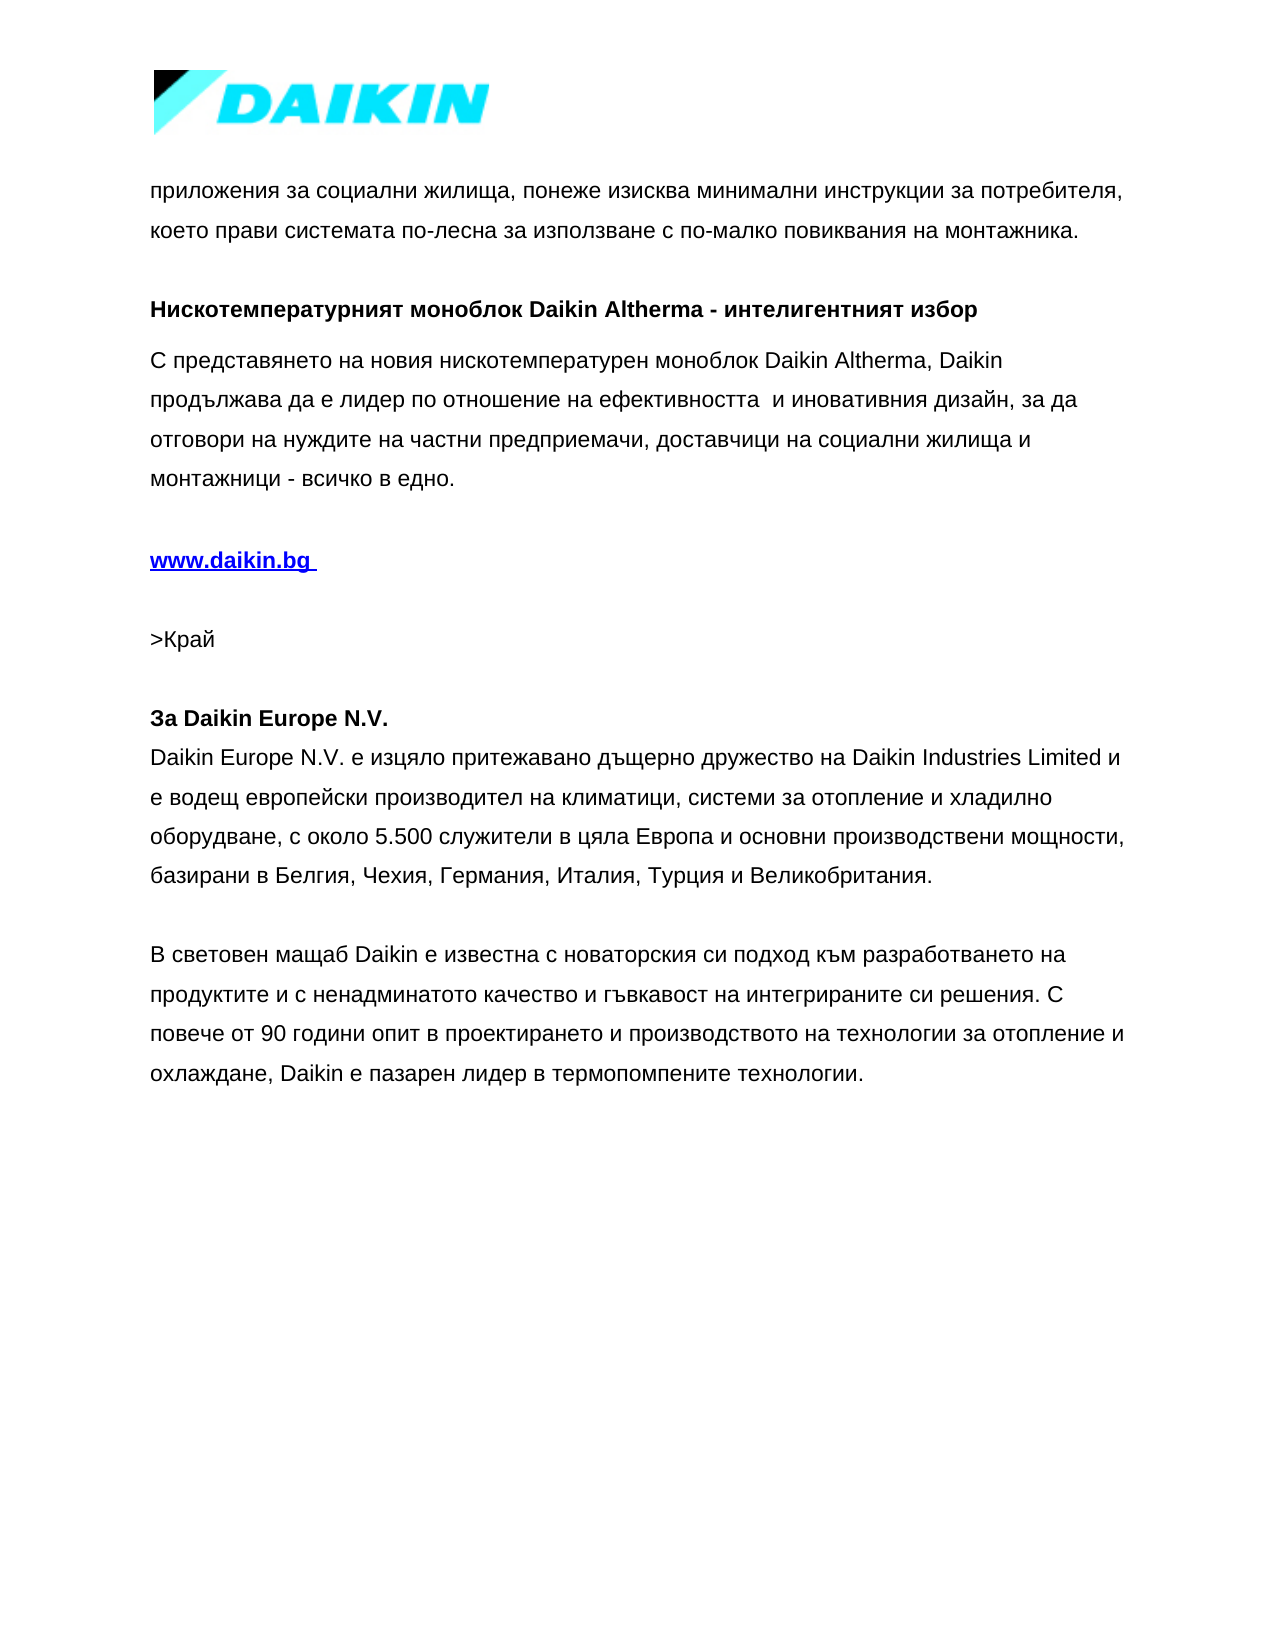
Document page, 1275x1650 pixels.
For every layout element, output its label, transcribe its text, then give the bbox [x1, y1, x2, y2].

text С представянето на новия нискотемпературен моноблок Daikin Altherma, Daikin продължава да е лидер по отношение на ефективността и иновативния дизайн, за да отговори на нуждите на частни предприемачи, доставчици на социални жилища и монтажници - всичко в едно. [150, 347, 1125, 491]
text Daikin Europe N.V. е изцяло притежавано дъщерно дружество на Daikin Industries Limited и е водещ европейски производител на климатици, системи за отопление и хладилно оборудване, с около 5.500 служители в цяла Европа и основни производствени мощности, базирани в Белгия, Чехия, Германия, Италия, Турция и Великобритания. [150, 744, 1125, 889]
text www.daikin.bg [150, 547, 1125, 573]
text В световен мащаб Daikin е известна с новаторския си подход към разработването на продуктите и с ненадминатото качество и гъвкавост на интегрираните си решения. С повече от 90 години опит в проектирането и производството на технологии за отопление и охлаждане, Daikin е пазарен лидер в термопомпените технологии. [150, 941, 1125, 1086]
text Нискотемпературният моноблок Daikin Altherma - интелигентният избор [150, 296, 1125, 322]
text За Daikin Europe N.V. [150, 704, 1125, 731]
picture [151, 70, 488, 133]
text >Край [150, 626, 1125, 652]
